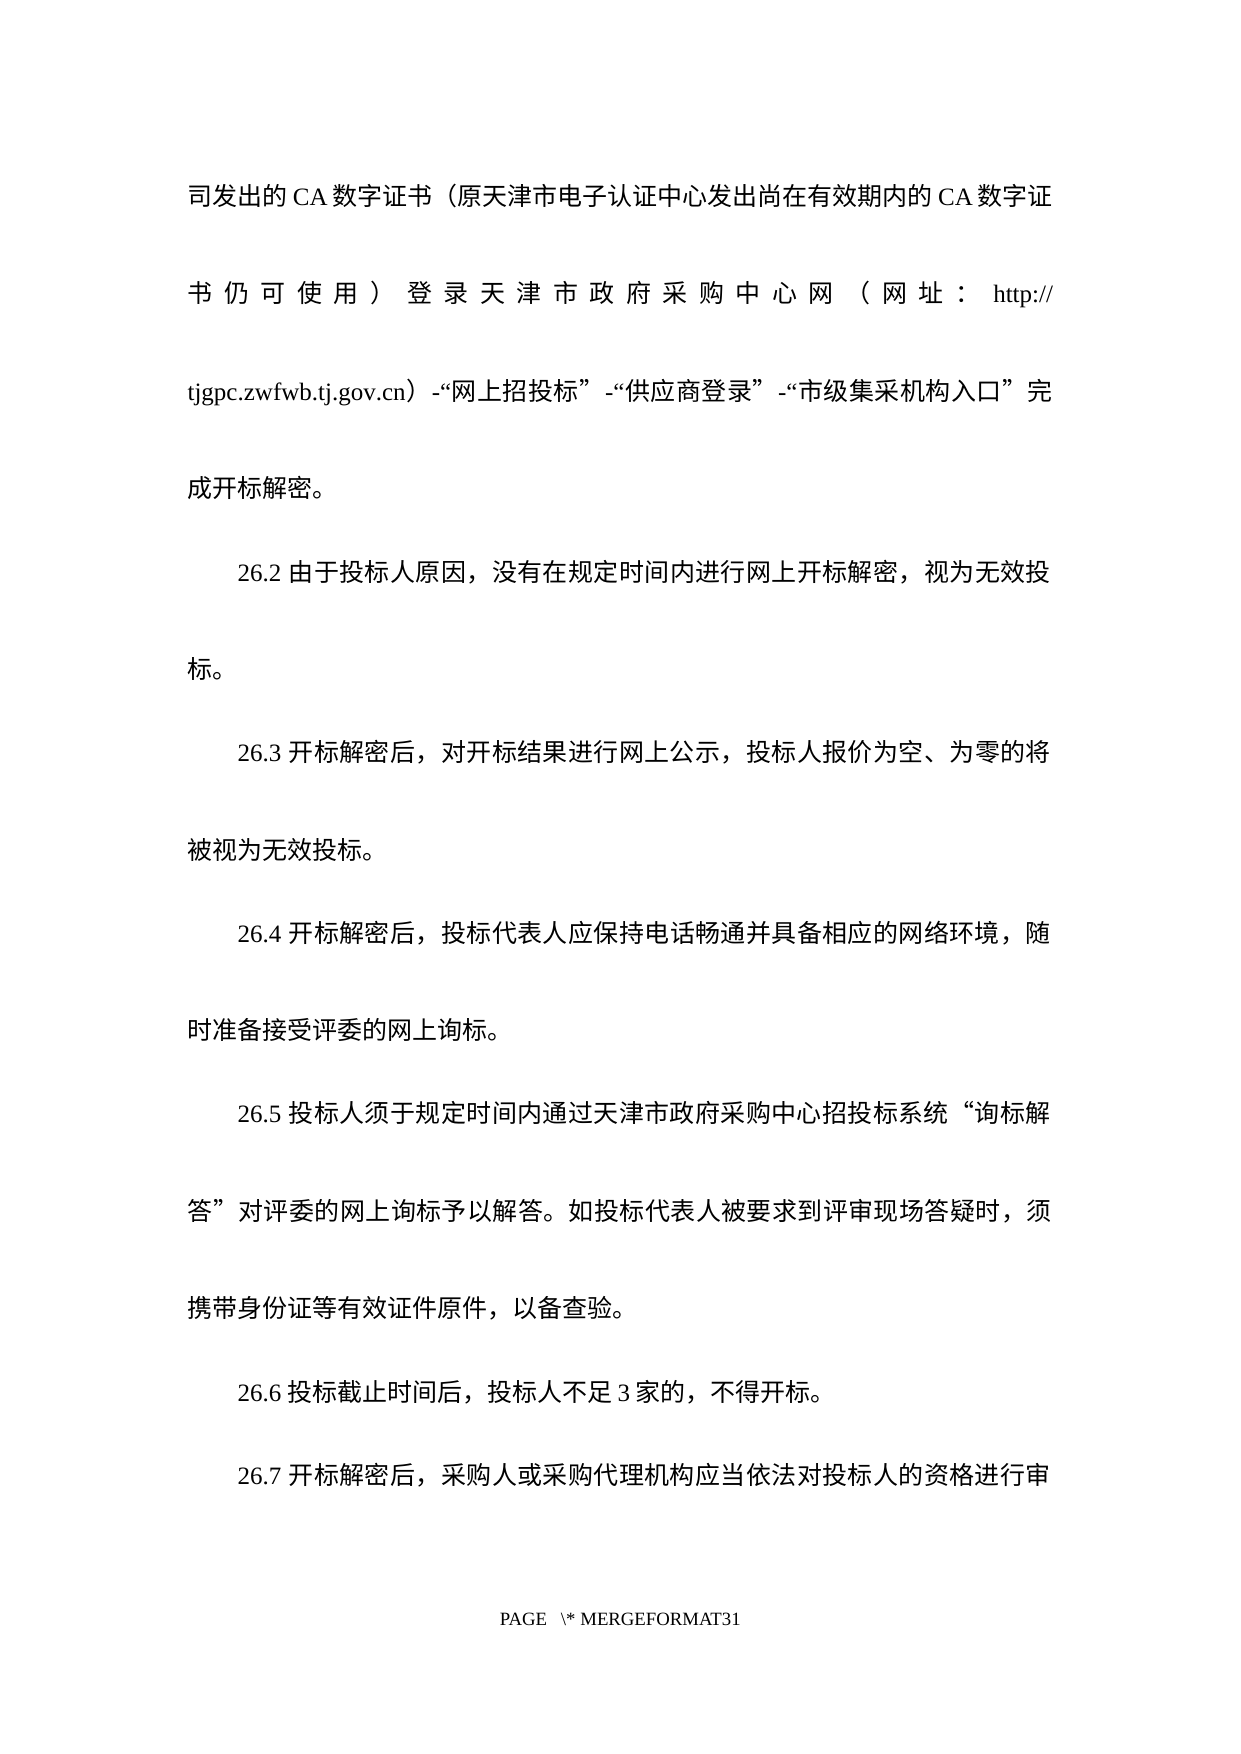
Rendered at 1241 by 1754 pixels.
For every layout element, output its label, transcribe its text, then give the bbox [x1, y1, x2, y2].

text 26.4 开标解密后，投标代表人应保持电话畅通并具备相应的网络环境，随时准备接受评委的网上询标。 [187, 899, 1053, 1061]
text 26.3 开标解密后，对开标结果进行网上公示，投标人报价为空、为零的将被视为无效投标。 [187, 718, 1053, 881]
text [187, 1441, 1053, 1506]
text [187, 162, 1053, 519]
text 26.6 投标截止时间后，投标人不足3家的，不得开标。 [187, 1358, 1053, 1423]
text 26.5 投标人须于规定时间内通过天津市政府采购中心招投标系统“询标解答”对评委的网上询标予以解答。如投标代表人被要求到评审现场答疑时，须携带身份证等有效证件原件，以备查验。 [187, 1079, 1053, 1339]
text 26.2 由于投标人原因，没有在规定时间内进行网上开标解密，视为无效投标。 [187, 538, 1053, 700]
